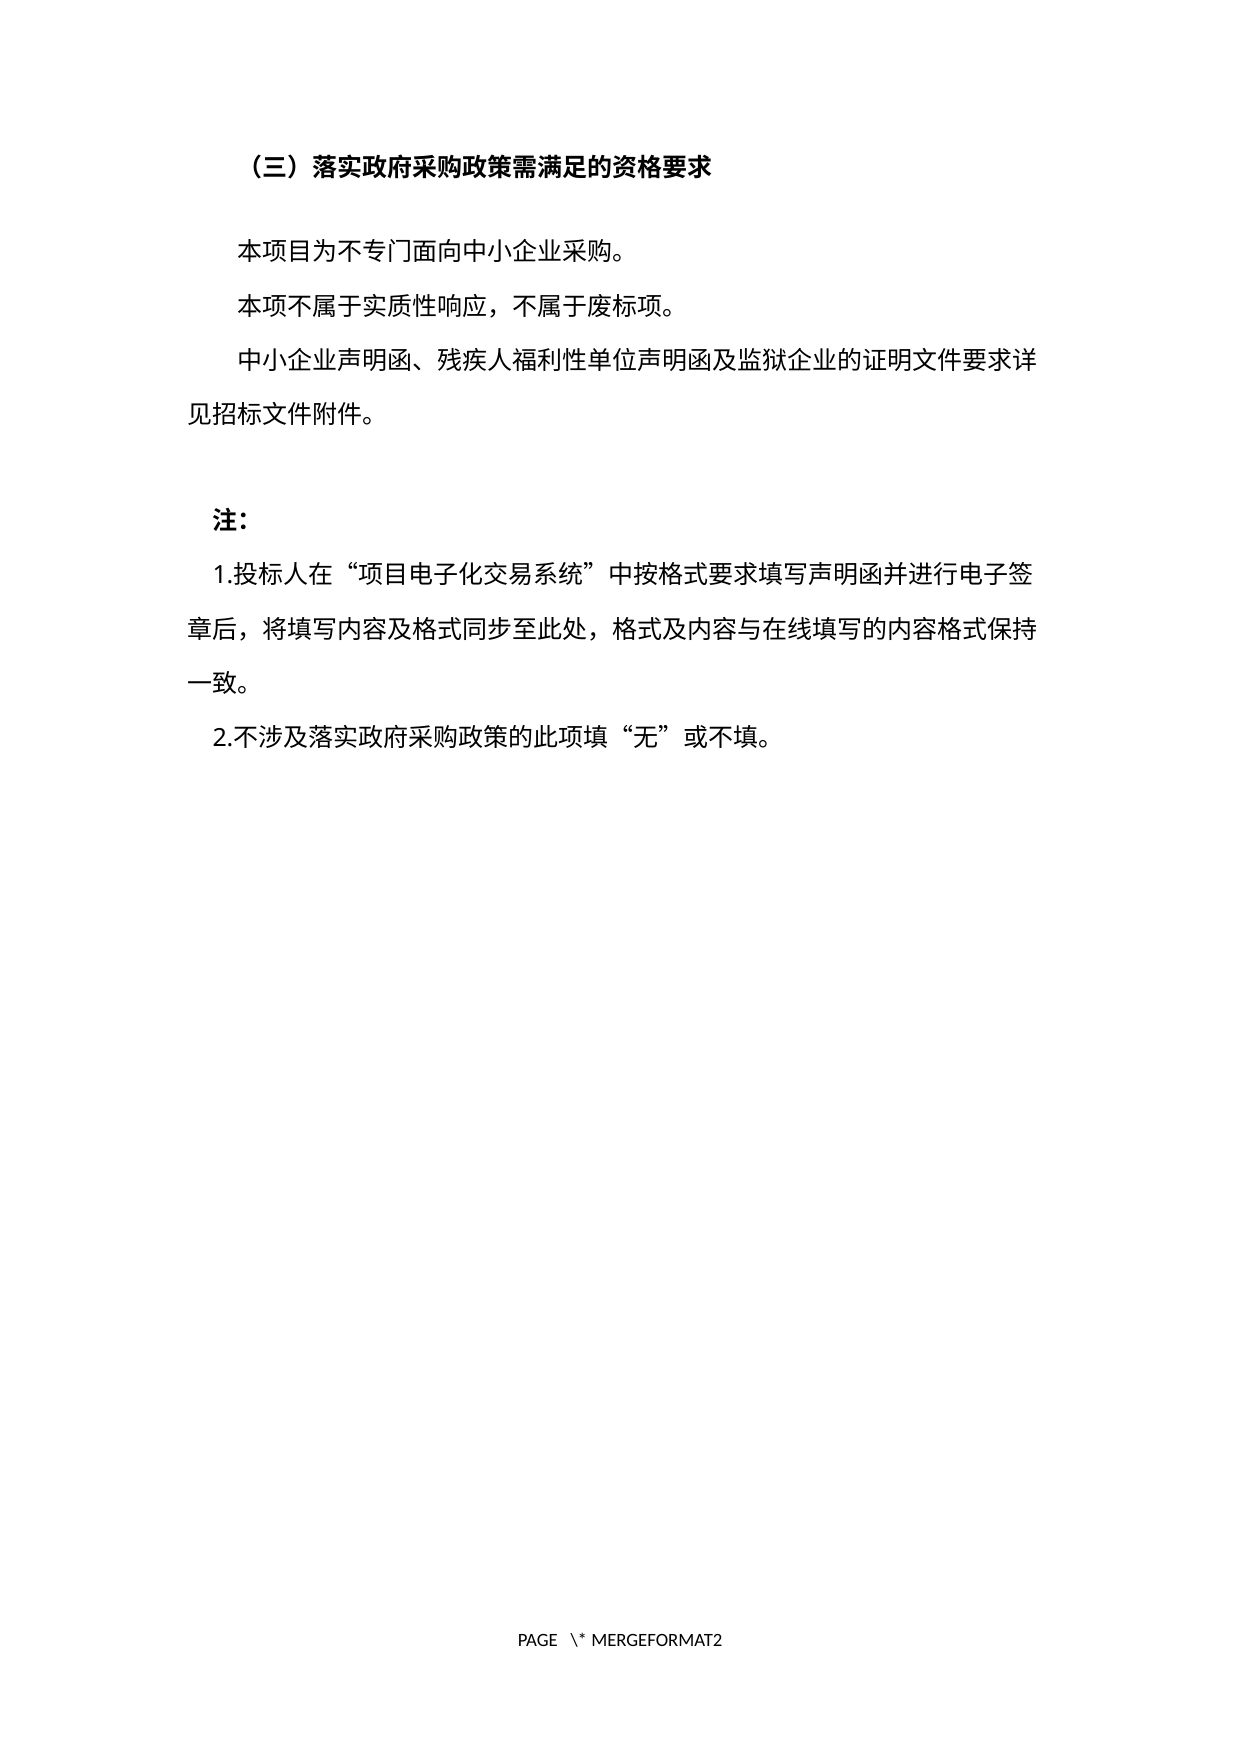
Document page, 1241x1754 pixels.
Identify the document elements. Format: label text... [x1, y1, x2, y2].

text 中小企业声明函、残疾人福利性单位声明函及监狱企业的证明文件要求详见招标文件附件。 [187, 341, 1053, 431]
text 注： [187, 500, 1053, 537]
text 本项不属于实质性响应，不属于废标项。 [187, 286, 1053, 322]
text 2.不涉及落实政府采购政策的此项填“无”或不填。 [187, 718, 1053, 754]
text （三）落实政府采购政策需满足的资格要求 [237, 148, 1053, 184]
text 本项目为不专门面向中小企业采购。 [187, 232, 1053, 268]
text 1.投标人在“项目电子化交易系统”中按格式要求填写声明函并进行电子签章后，将填写内容及格式同步至此处，格式及内容与在线填写的内容格式保持一致。 [187, 555, 1053, 700]
